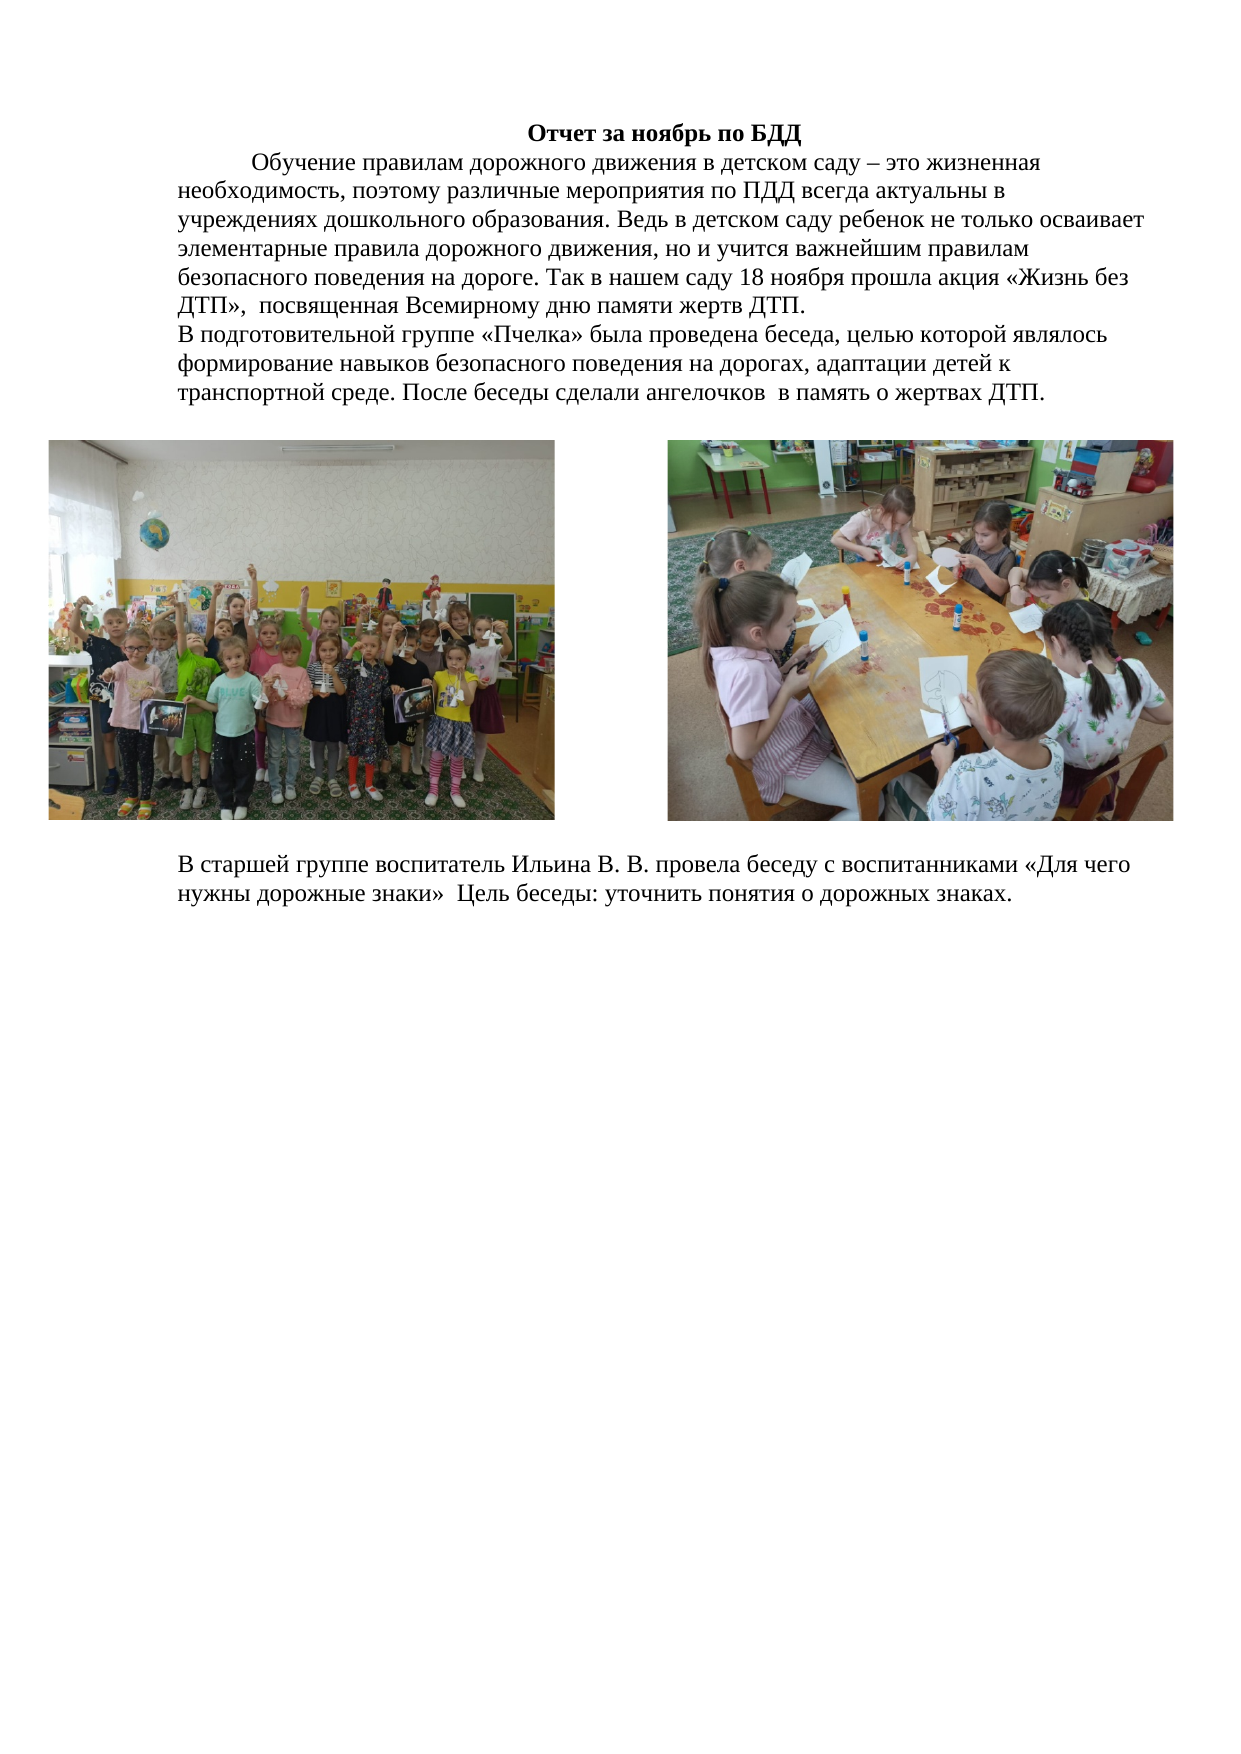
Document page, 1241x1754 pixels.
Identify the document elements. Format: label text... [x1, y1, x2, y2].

picture [48, 440, 555, 820]
text Обучение правилам дорожного движения в детском саду – это жизненная необходимость, поэтому различные мероприятия по ПДД всегда актуальны в учреждениях дошкольного образования. Ведь в детском саду ребенок не только осваивает элементарные правила дорожного движения, но и учится важнейшим правилам безопасного поведения на дороге. Так в нашем саду 18 ноября прошла акция «Жизнь без ДТП», посвященная Всемирному дню памяти жертв ДТП. [177, 147, 1152, 319]
picture [667, 440, 1174, 821]
text В старшей группе воспитатель Ильина В. В. провела беседу с воспитанниками «Для чего нужны дорожные знаки» Цель беседы: уточнить понятия о дорожных знаках. [177, 849, 1152, 907]
text Отчет за ноябрь по БДД [177, 118, 1152, 147]
text В подготовительной группе «Пчелка» была проведена беседа, целью которой являлось [177, 319, 1152, 348]
text транспортной среде. После беседы сделали ангелочков в память о жертвах ДТП. [177, 377, 1152, 406]
text формирование навыков безопасного поведения на дорогах, адаптации детей к [177, 348, 1152, 377]
